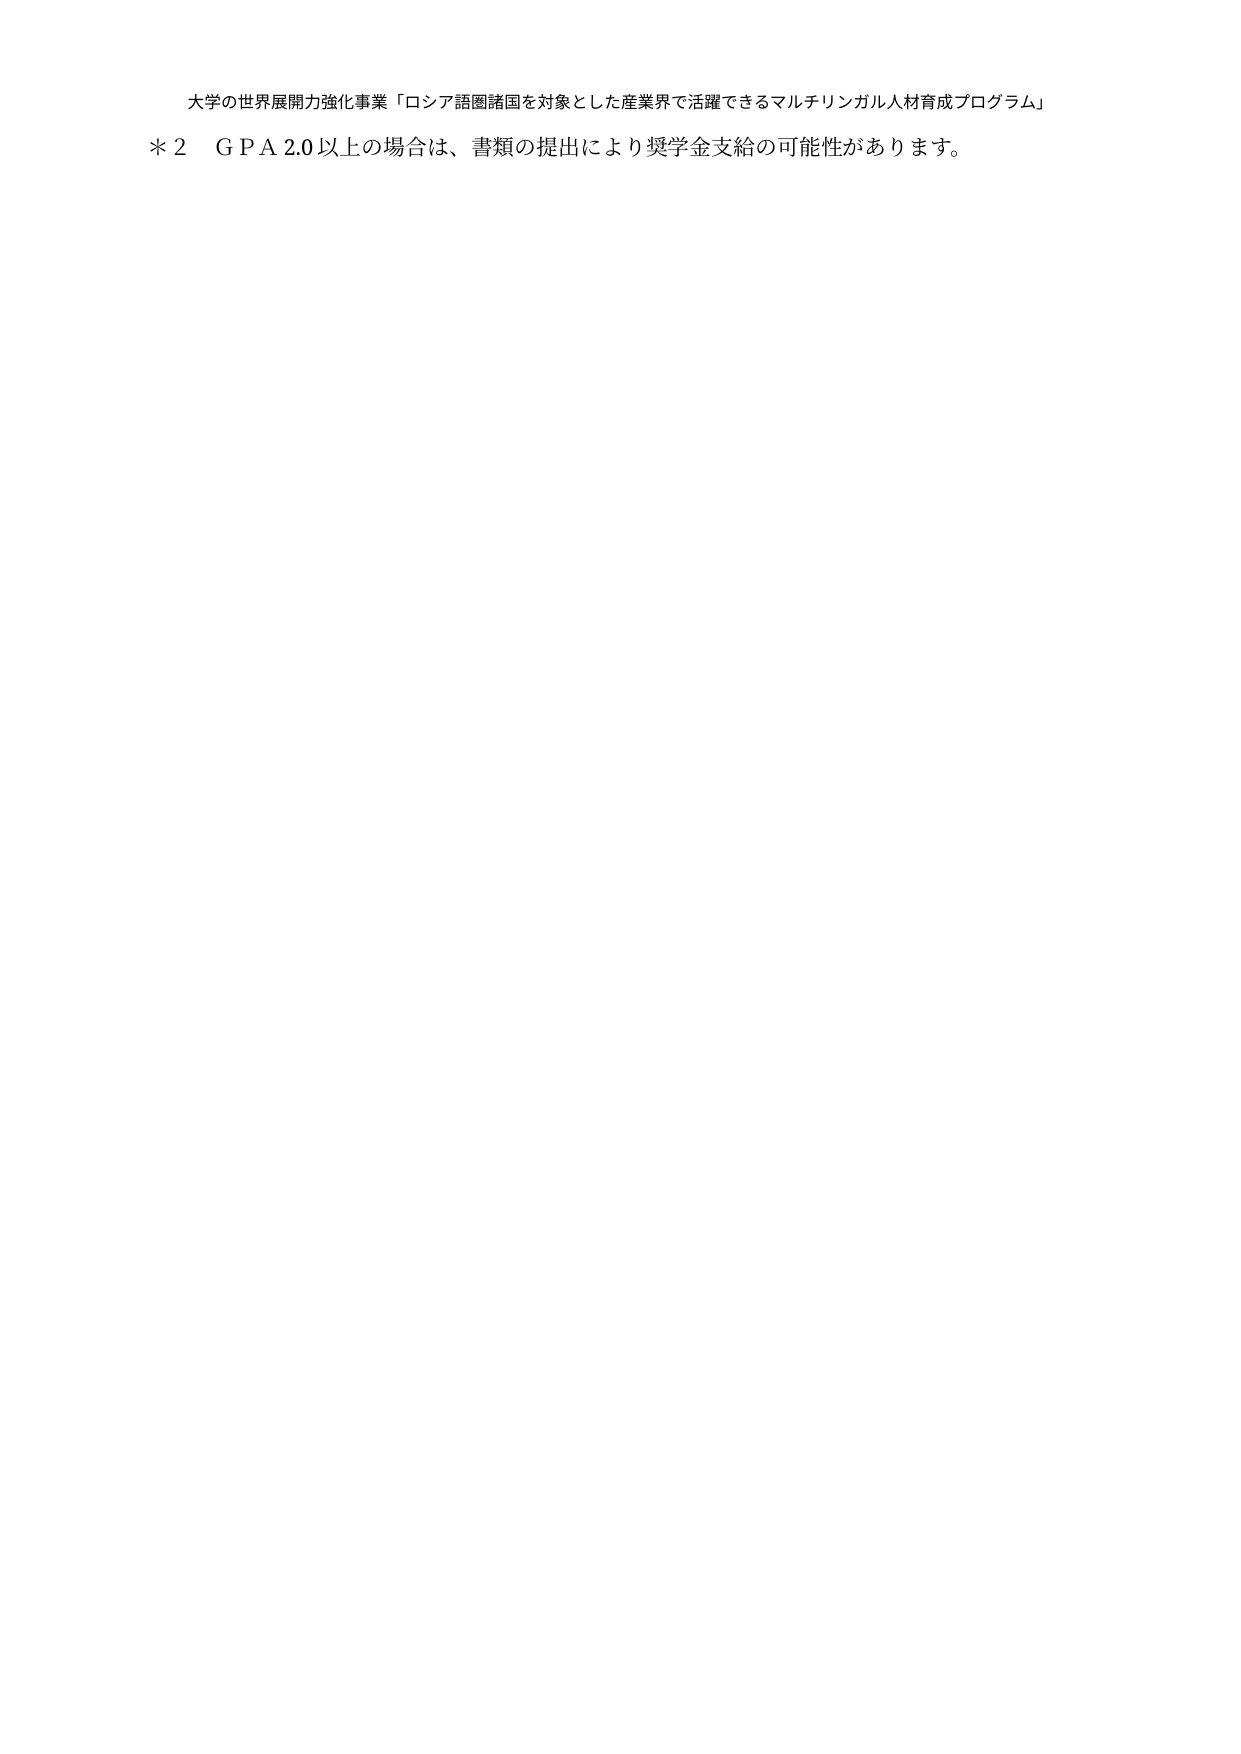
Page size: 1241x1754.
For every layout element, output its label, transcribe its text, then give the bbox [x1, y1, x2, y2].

text ＊２ ＧＰＡ2.0以上の場合は、書類の提出により奨学金支給の可能性があります。 [148, 127, 1092, 164]
